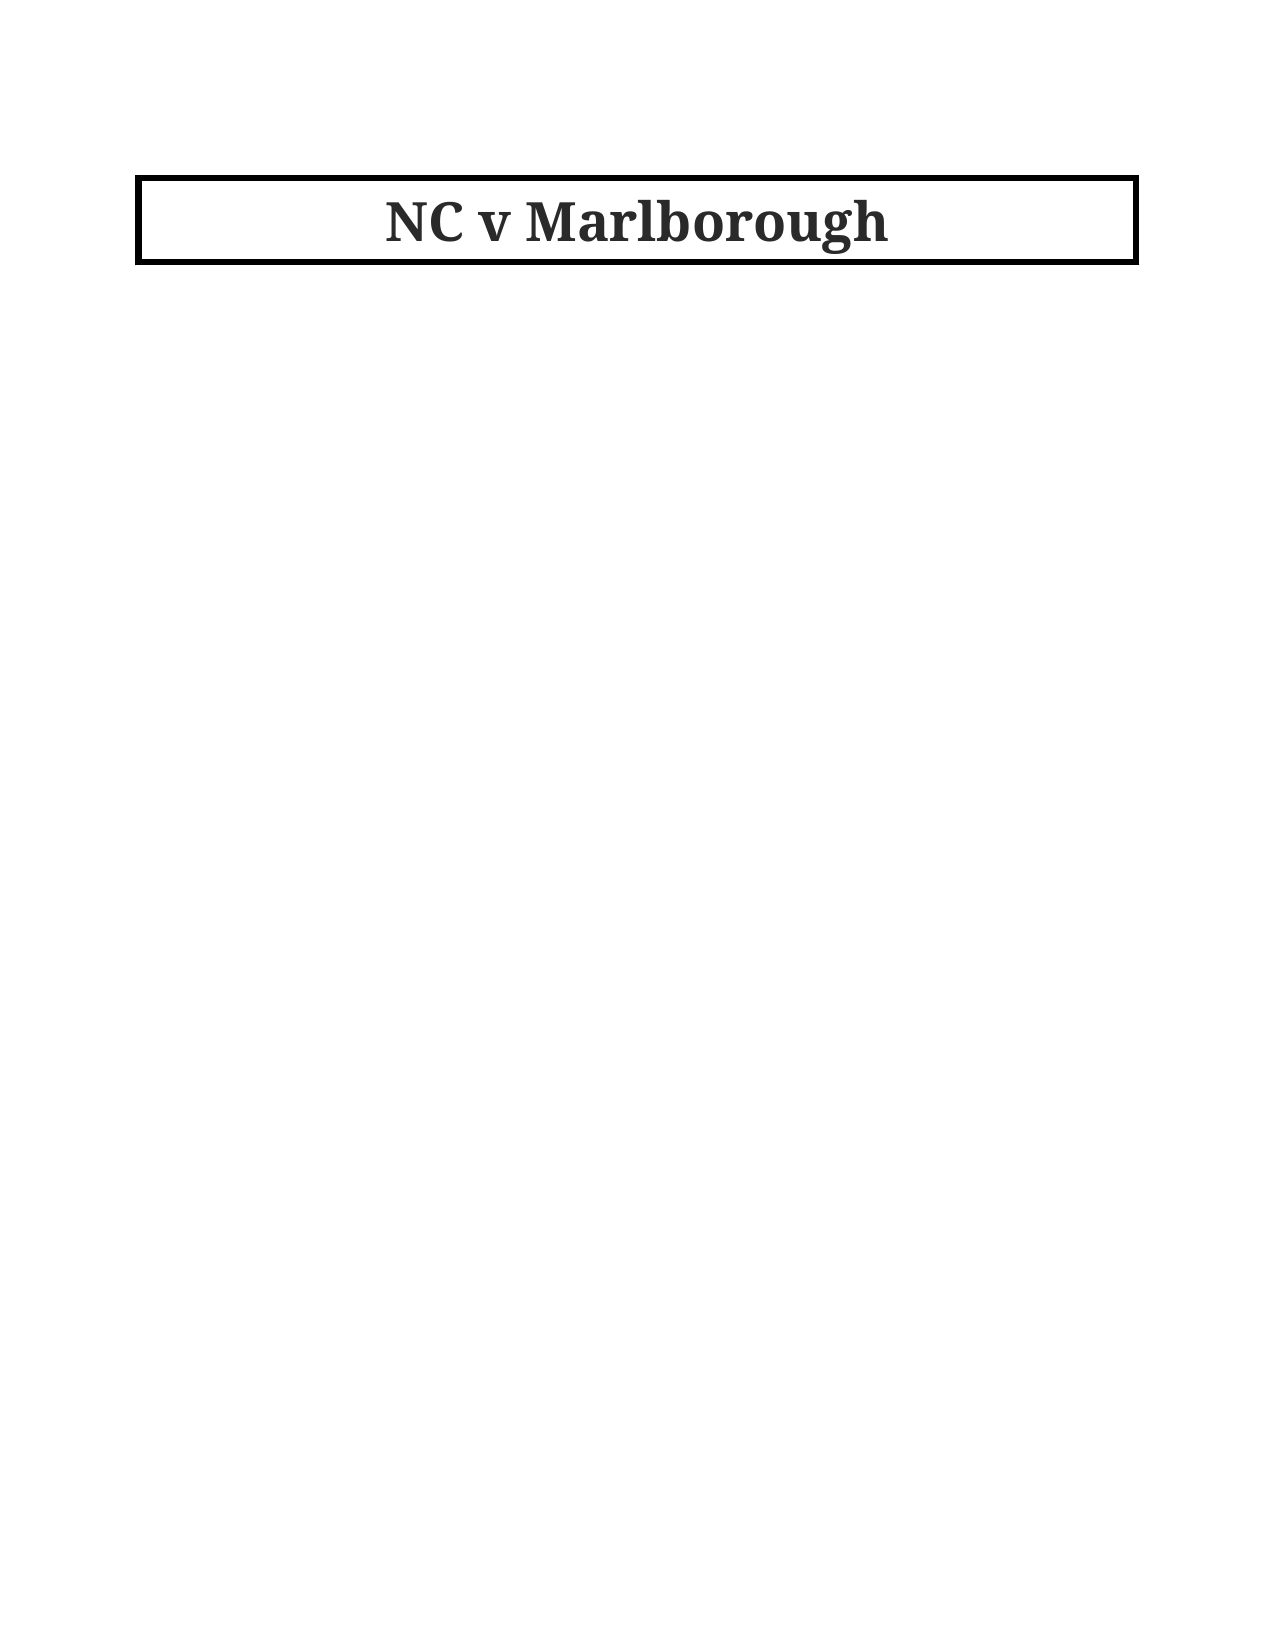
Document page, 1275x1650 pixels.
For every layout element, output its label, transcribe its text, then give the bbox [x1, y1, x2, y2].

subtitle NC v Marlborough [142, 181, 1133, 259]
